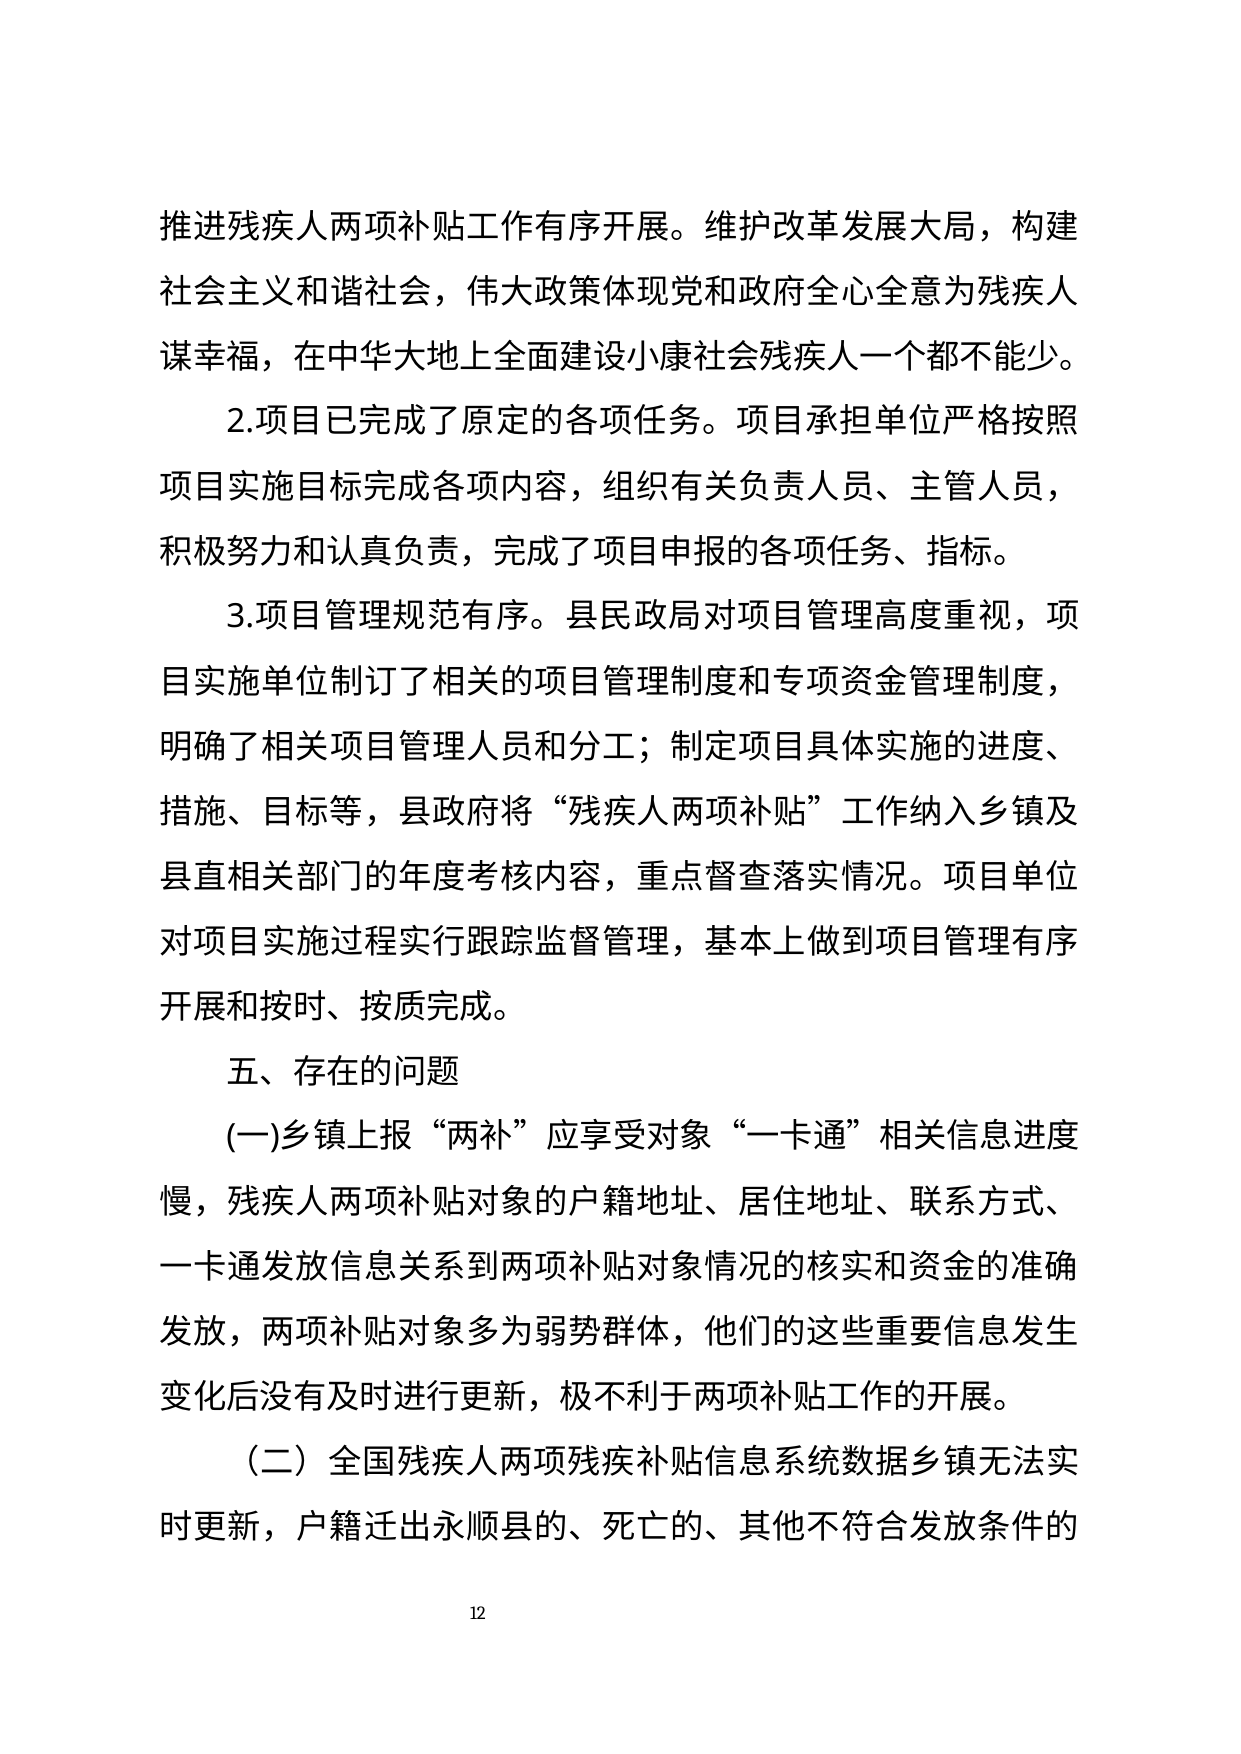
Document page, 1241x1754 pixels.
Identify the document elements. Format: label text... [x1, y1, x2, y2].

text 3.项目管理规范有序。县民政局对项目管理高度重视，项目实施单位制订了相关的项目管理制度和专项资金管理制度，明确了相关项目管理人员和分工；制定项目具体实施的进度、措施、目标等，县政府将“残疾人两项补贴”工作纳入乡镇及县直相关部门的年度考核内容，重点督查落实情况。项目单位对项目实施过程实行跟踪监督管理，基本上做到项目管理有序开展和按时、按质完成。 [159, 581, 1081, 1036]
text 五、存在的问题 [159, 1036, 1081, 1101]
text 2.项目已完成了原定的各项任务。项目承担单位严格按照项目实施目标完成各项内容，组织有关负责人员、主管人员，积极努力和认真负责，完成了项目申报的各项任务、指标。 [159, 386, 1081, 581]
text (一)乡镇上报“两补”应享受对象“一卡通”相关信息进度慢，残疾人两项补贴对象的户籍地址、居住地址、联系方式、一卡通发放信息关系到两项补贴对象情况的核实和资金的准确发放，两项补贴对象多为弱势群体，他们的这些重要信息发生变化后没有及时进行更新，极不利于两项补贴工作的开展。 [159, 1101, 1081, 1426]
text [159, 1426, 1081, 1556]
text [159, 191, 1081, 386]
